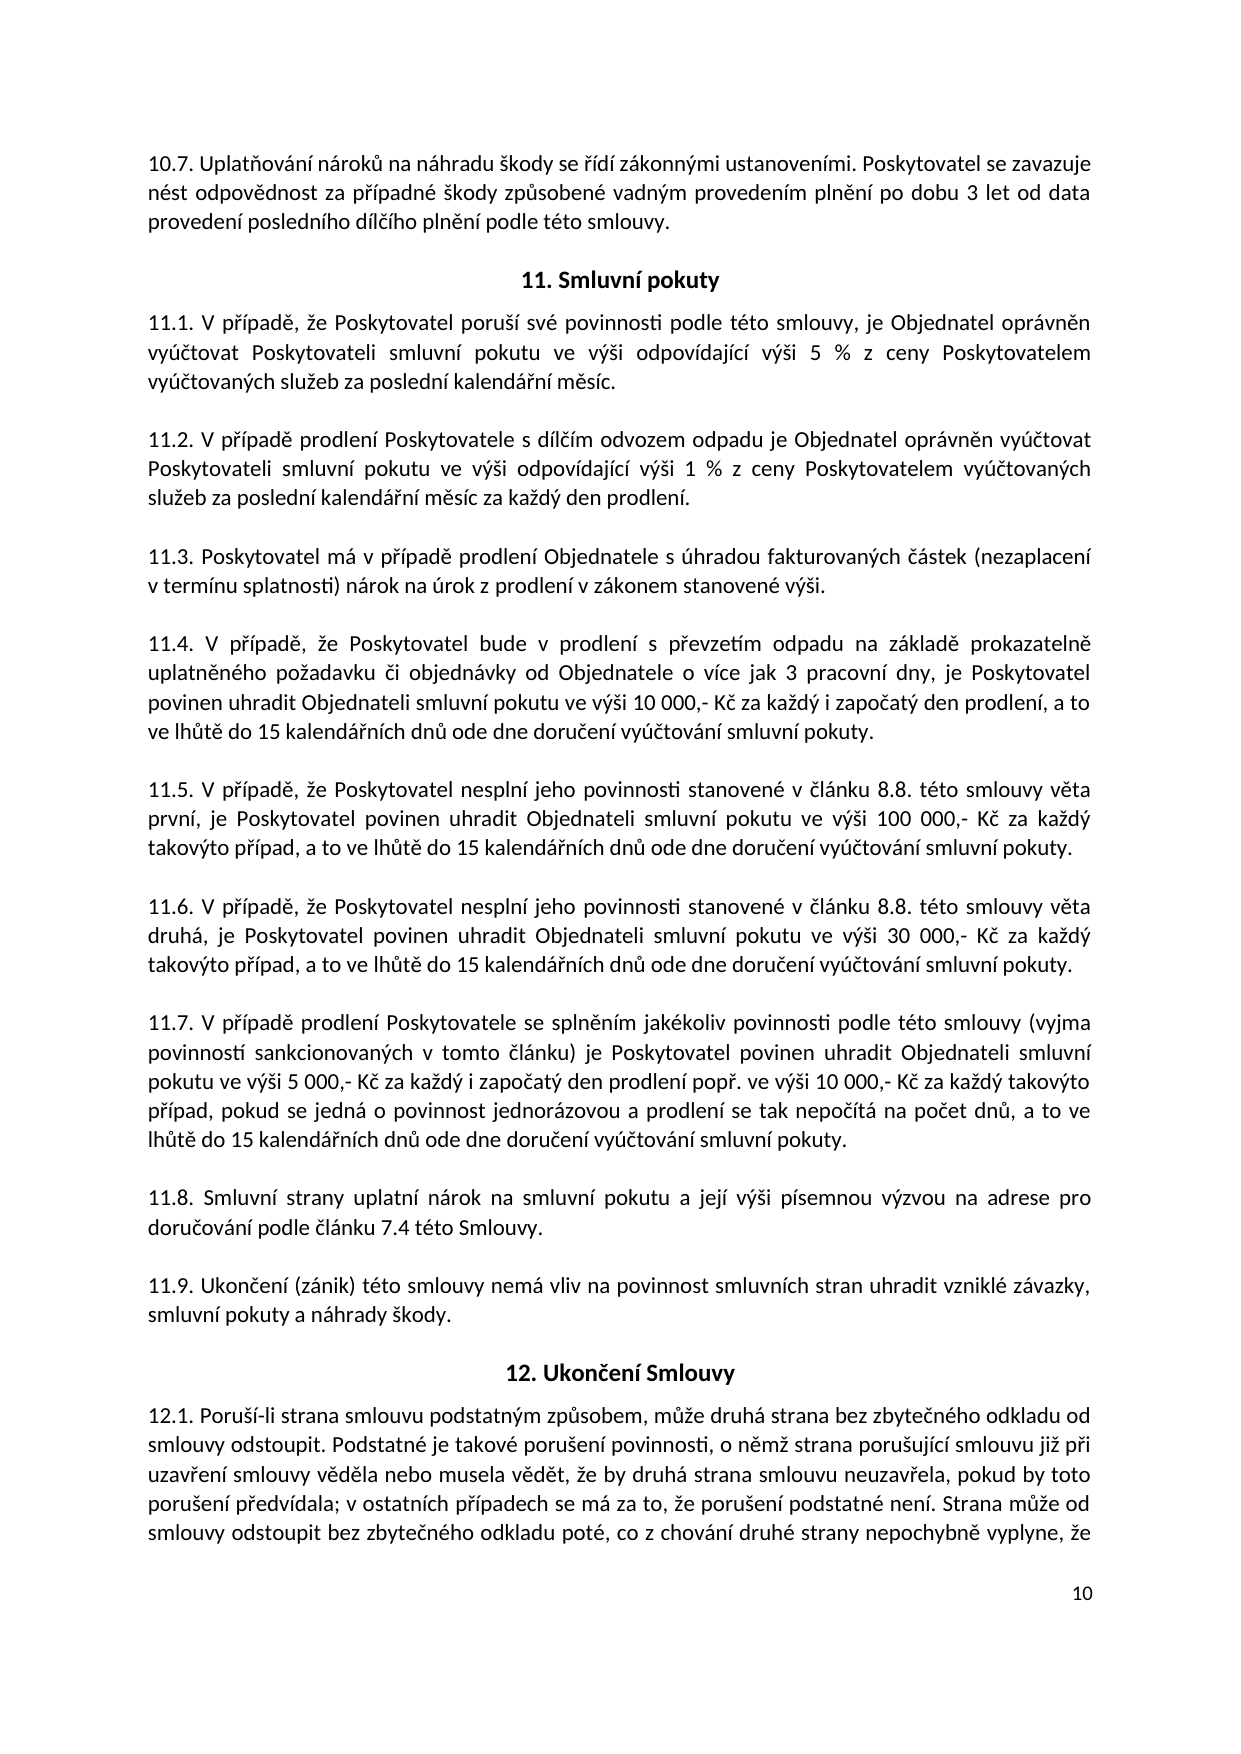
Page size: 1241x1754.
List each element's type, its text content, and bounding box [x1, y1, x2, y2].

text 11.4. V případě, že Poskytovatel bude v prodlení s převzetím odpadu na základě prokazatelně uplatněného požadavku či objednávky od Objednatele o více jak 3 pracovní dny, je Poskytovatel povinen uhradit Objednateli smluvní pokutu ve výši 10 000,- Kč za každý i započatý den prodlení, a to ve lhůtě do 15 kalendářních dnů ode dne doručení vyúčtování smluvní pokuty. [148, 628, 1093, 745]
text 11.7. V případě prodlení Poskytovatele se splněním jakékoliv povinnosti podle této smlouvy (vyjma povinností sankcionovaných v tomto článku) je Poskytovatel povinen uhradit Objednateli smluvní pokutu ve výši 5 000,- Kč za každý i započatý den prodlení popř. ve výši 10 000,- Kč za každý takovýto případ, pokud se jedná o povinnost jednorázovou a prodlení se tak nepočítá na počet dnů, a to ve lhůtě do 15 kalendářních dnů ode dne doručení vyúčtování smluvní pokuty. [148, 1007, 1093, 1153]
text 11.5. V případě, že Poskytovatel nesplní jeho povinnosti stanovené v článku 8.8. této smlouvy věta první, je Poskytovatel povinen uhradit Objednateli smluvní pokutu ve výši 100 000,- Kč za každý takovýto případ, a to ve lhůtě do 15 kalendářních dnů ode dne doručení vyúčtování smluvní pokuty. [148, 774, 1093, 861]
text 11.1. V případě, že Poskytovatel poruší své povinnosti podle této smlouvy, je Objednatel oprávněn vyúčtovat Poskytovateli smluvní pokutu ve výši odpovídající výši 5 % z ceny Poskytovatelem vyúčtovaných služeb za poslední kalendářní měsíc. [148, 307, 1093, 395]
text 11. Smluvní pokuty [148, 264, 1093, 295]
text 11.6. V případě, že Poskytovatel nesplní jeho povinnosti stanovené v článku 8.8. této smlouvy věta druhá, je Poskytovatel povinen uhradit Objednateli smluvní pokutu ve výši 30 000,- Kč za každý takovýto případ, a to ve lhůtě do 15 kalendářních dnů ode dne doručení vyúčtování smluvní pokuty. [148, 891, 1093, 978]
text 11.8. Smluvní strany uplatní nárok na smluvní pokutu a její výši písemnou výzvou na adrese pro doručování podle článku 7.4 této Smlouvy. [148, 1182, 1093, 1241]
text 11.3. Poskytovatel má v případě prodlení Objednatele s úhradou fakturovaných částek (nezaplacení v termínu splatnosti) nárok na úrok z prodlení v zákonem stanovené výši. [148, 541, 1093, 599]
text 11.2. V případě prodlení Poskytovatele s dílčím odvozem odpadu je Objednatel oprávněn vyúčtovat Poskytovateli smluvní pokutu ve výši odpovídající výši 1 % z ceny Poskytovatelem vyúčtovaných služeb za poslední kalendářní měsíc za každý den prodlení. [148, 424, 1093, 511]
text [148, 1400, 1093, 1546]
text 10.7. Uplatňování nároků na náhradu škody se řídí zákonnými ustanoveními. Poskytovatel se zavazuje nést odpovědnost za případné škody způsobené vadným provedením plnění po dobu 3 let od data provedení posledního dílčího plnění podle této smlouvy. [148, 148, 1093, 235]
text 12. Ukončení Smlouvy [148, 1357, 1093, 1388]
text 11.9. Ukončení (zánik) této smlouvy nemá vliv na povinnost smluvních stran uhradit vzniklé závazky, smluvní pokuty a náhrady škody. [148, 1270, 1093, 1328]
